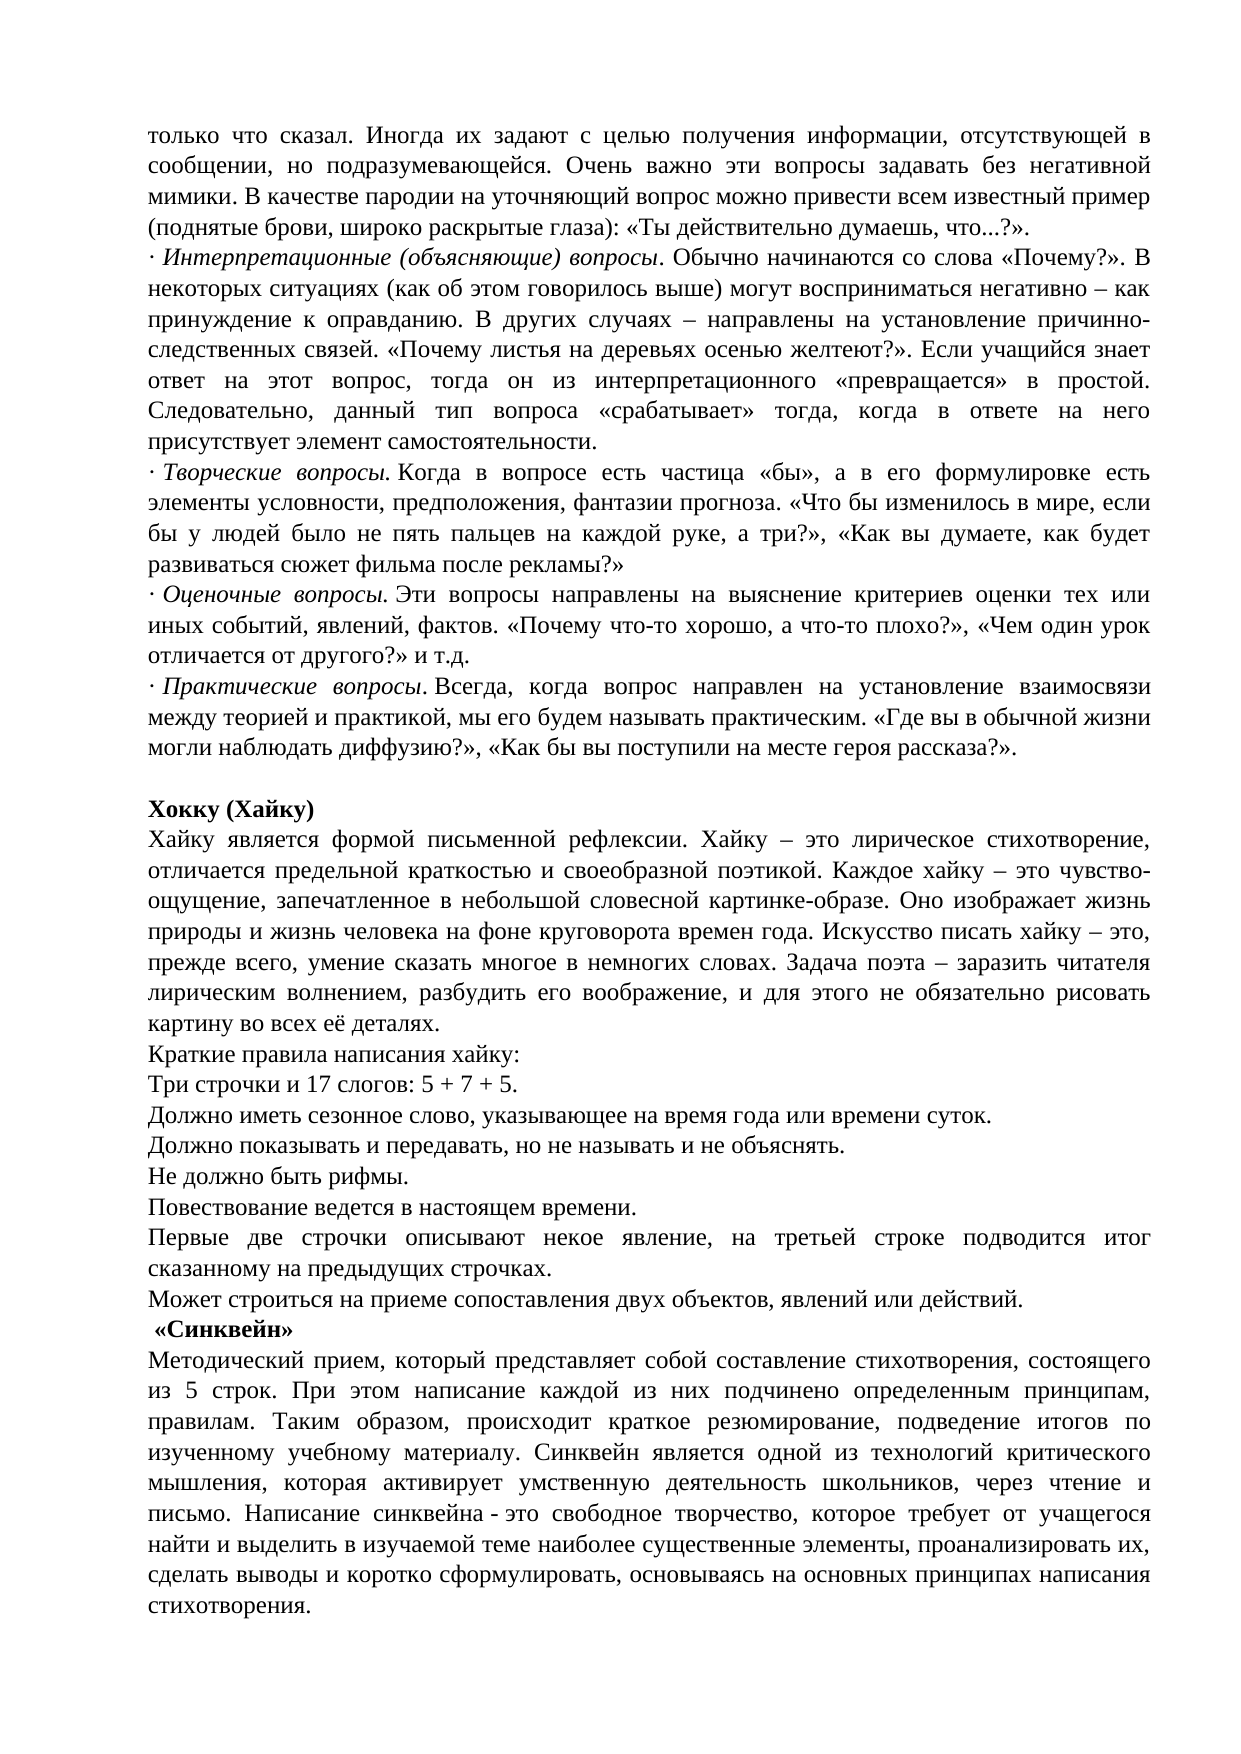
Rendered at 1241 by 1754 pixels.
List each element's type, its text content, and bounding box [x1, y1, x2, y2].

text Хокку (Хайку) [148, 792, 1152, 822]
text · Творческие вопросы. Когда в вопросе есть частица «бы», а в его формулировке есть элементы условности, предположения, фантазии прогноза. «Что бы изменилось в мире, если бы у людей было не пять пальцев на каждой руке, а три?», «Как вы думаете, как будет развиваться сюжет фильма после рекламы?» [148, 455, 1152, 577]
text Должно показывать и передавать, но не называть и не объяснять. [148, 1129, 1152, 1159]
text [148, 118, 1152, 241]
text Три строчки и 17 слогов: 5 + 7 + 5. [148, 1067, 1152, 1098]
text Может строиться на приеме сопоставления двух объектов, явлений или действий. [148, 1282, 1152, 1312]
text Должно иметь сезонное слово, указывающее на время года или времени суток. [148, 1098, 1152, 1129]
text Не должно быть рифмы. [148, 1159, 1152, 1190]
text · Практические вопросы. Всегда, когда вопрос направлен на установление взаимосвязи между теорией и практикой, мы его будем называть практическим. «Где вы в обычной жизни могли наблюдать диффузию?», «Как бы вы поступили на месте героя рассказа?». [148, 669, 1152, 761]
text Первые две строчки описывают некое явление, на третьей строке подводится итог сказанному на предыдущих строчках. [148, 1221, 1152, 1282]
text · Интерпретационные (объясняющие) вопросы. Обычно начинаются со слова «Почему?». В некоторых ситуациях (как об этом говорилось выше) могут восприниматься негативно – как принуждение к оправданию. В других случаях – направлены на установление причинно-следственных связей. «Почему листья на деревьях осенью желтеют?». Если учащийся знает ответ на этот вопрос, тогда он из интерпретационного «превращается» в простой. Следовательно, данный тип вопроса «срабатывает» тогда, когда в ответе на него присутствует элемент самостоятельности. [148, 241, 1152, 455]
text · Оценочные вопросы. Эти вопросы направлены на выяснение критериев оценки тех или иных событий, явлений, фактов. «Почему что-то хорошо, а что-то плохо?», «Чем один урок отличается от другого?» и т.д. [148, 577, 1152, 669]
text Краткие правила написания хайку: [148, 1037, 1152, 1067]
text Хайку является формой письменной рефлексии. Хайку – это лирическое стихотворение, отличается предельной краткостью и своеобразной поэтикой. Каждое хайку – это чувство-ощущение, запечатленное в небольшой словесной картинке-образе. Оно изображает жизнь природы и жизнь человека на фоне круговорота времен года. Искусство писать хайку – это, прежде всего, умение сказать многое в немногих словах. Задача поэта – заразить читателя лирическим волнением, разбудить его воображение, и для этого не обязательно рисовать картину во всех её деталях. [148, 822, 1152, 1037]
text «Синквейн» [148, 1312, 1152, 1343]
text Повествование ведется в настоящем времени. [148, 1190, 1152, 1221]
